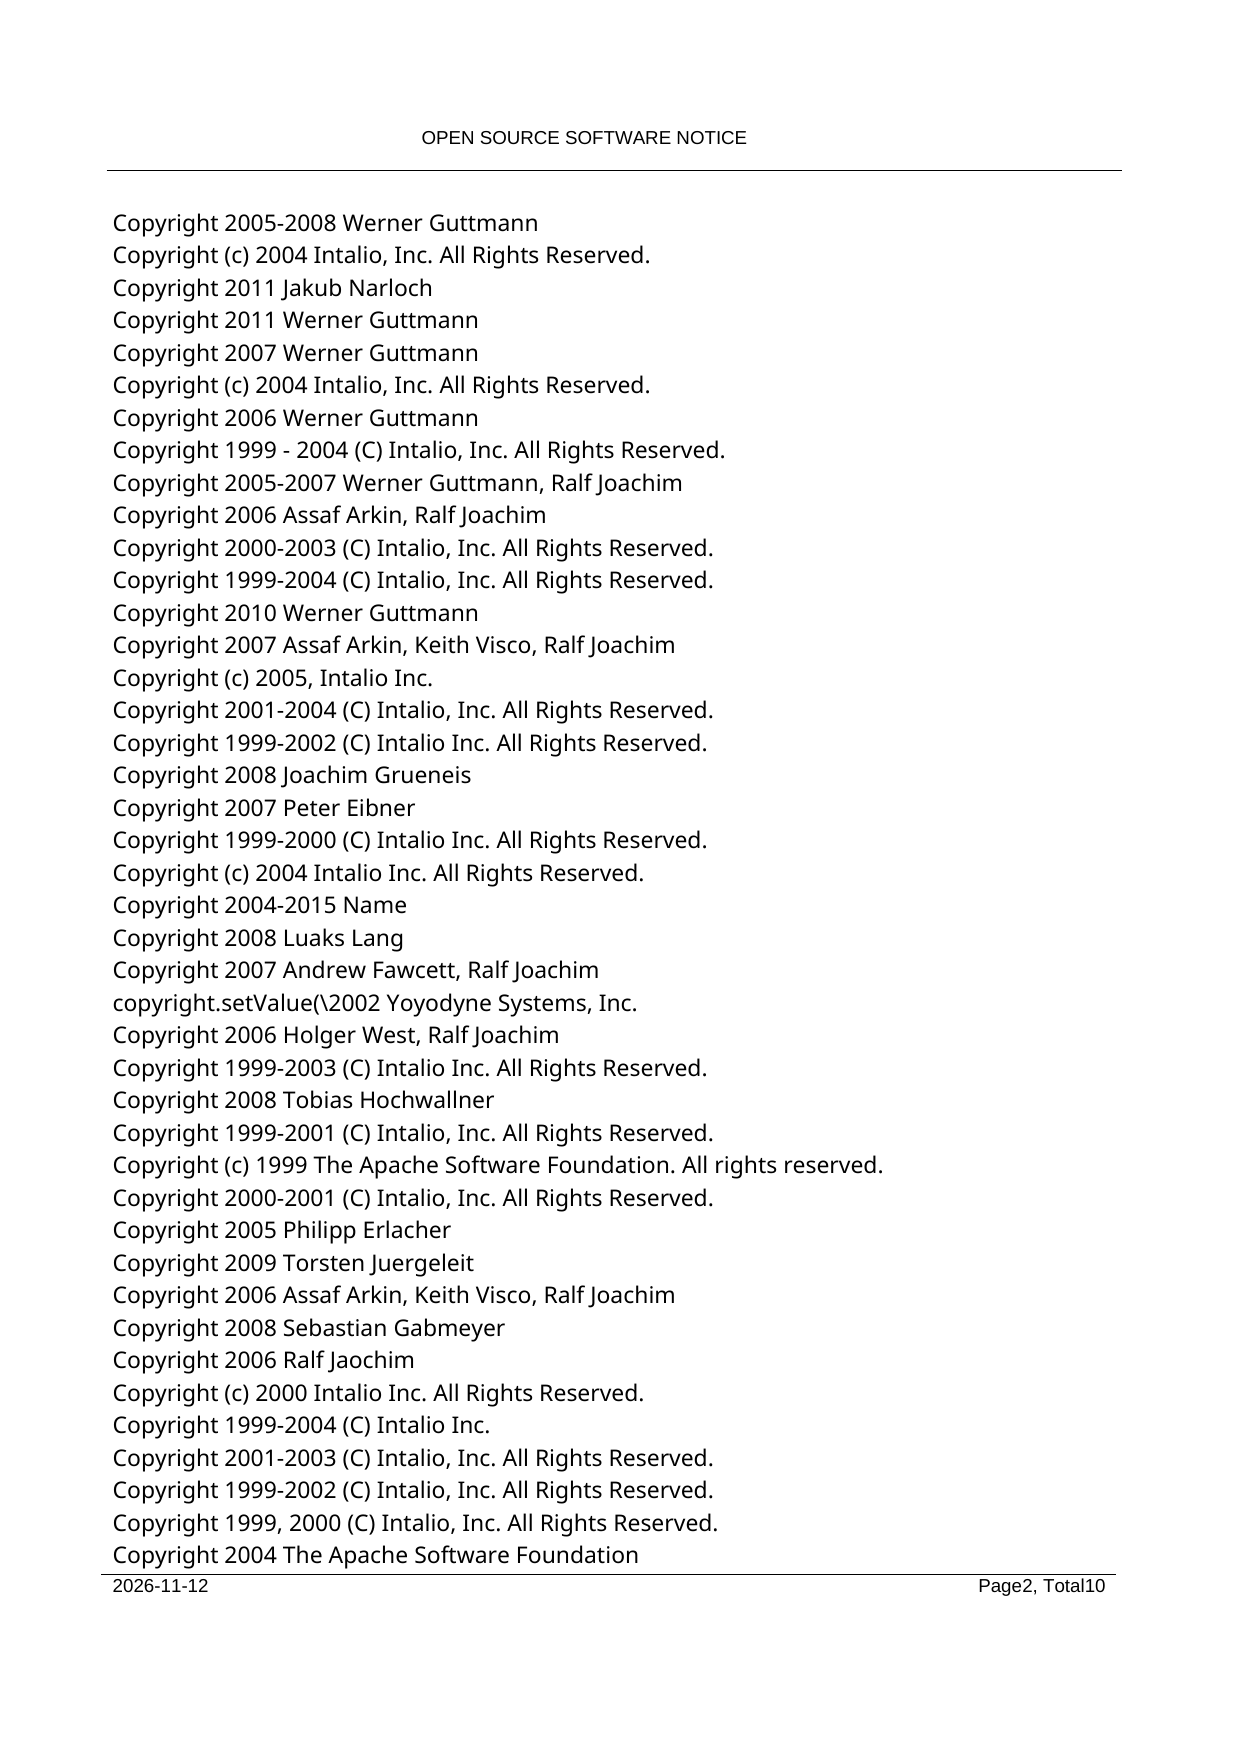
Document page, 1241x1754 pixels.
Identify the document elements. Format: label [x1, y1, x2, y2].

text [112, 206, 1128, 1571]
